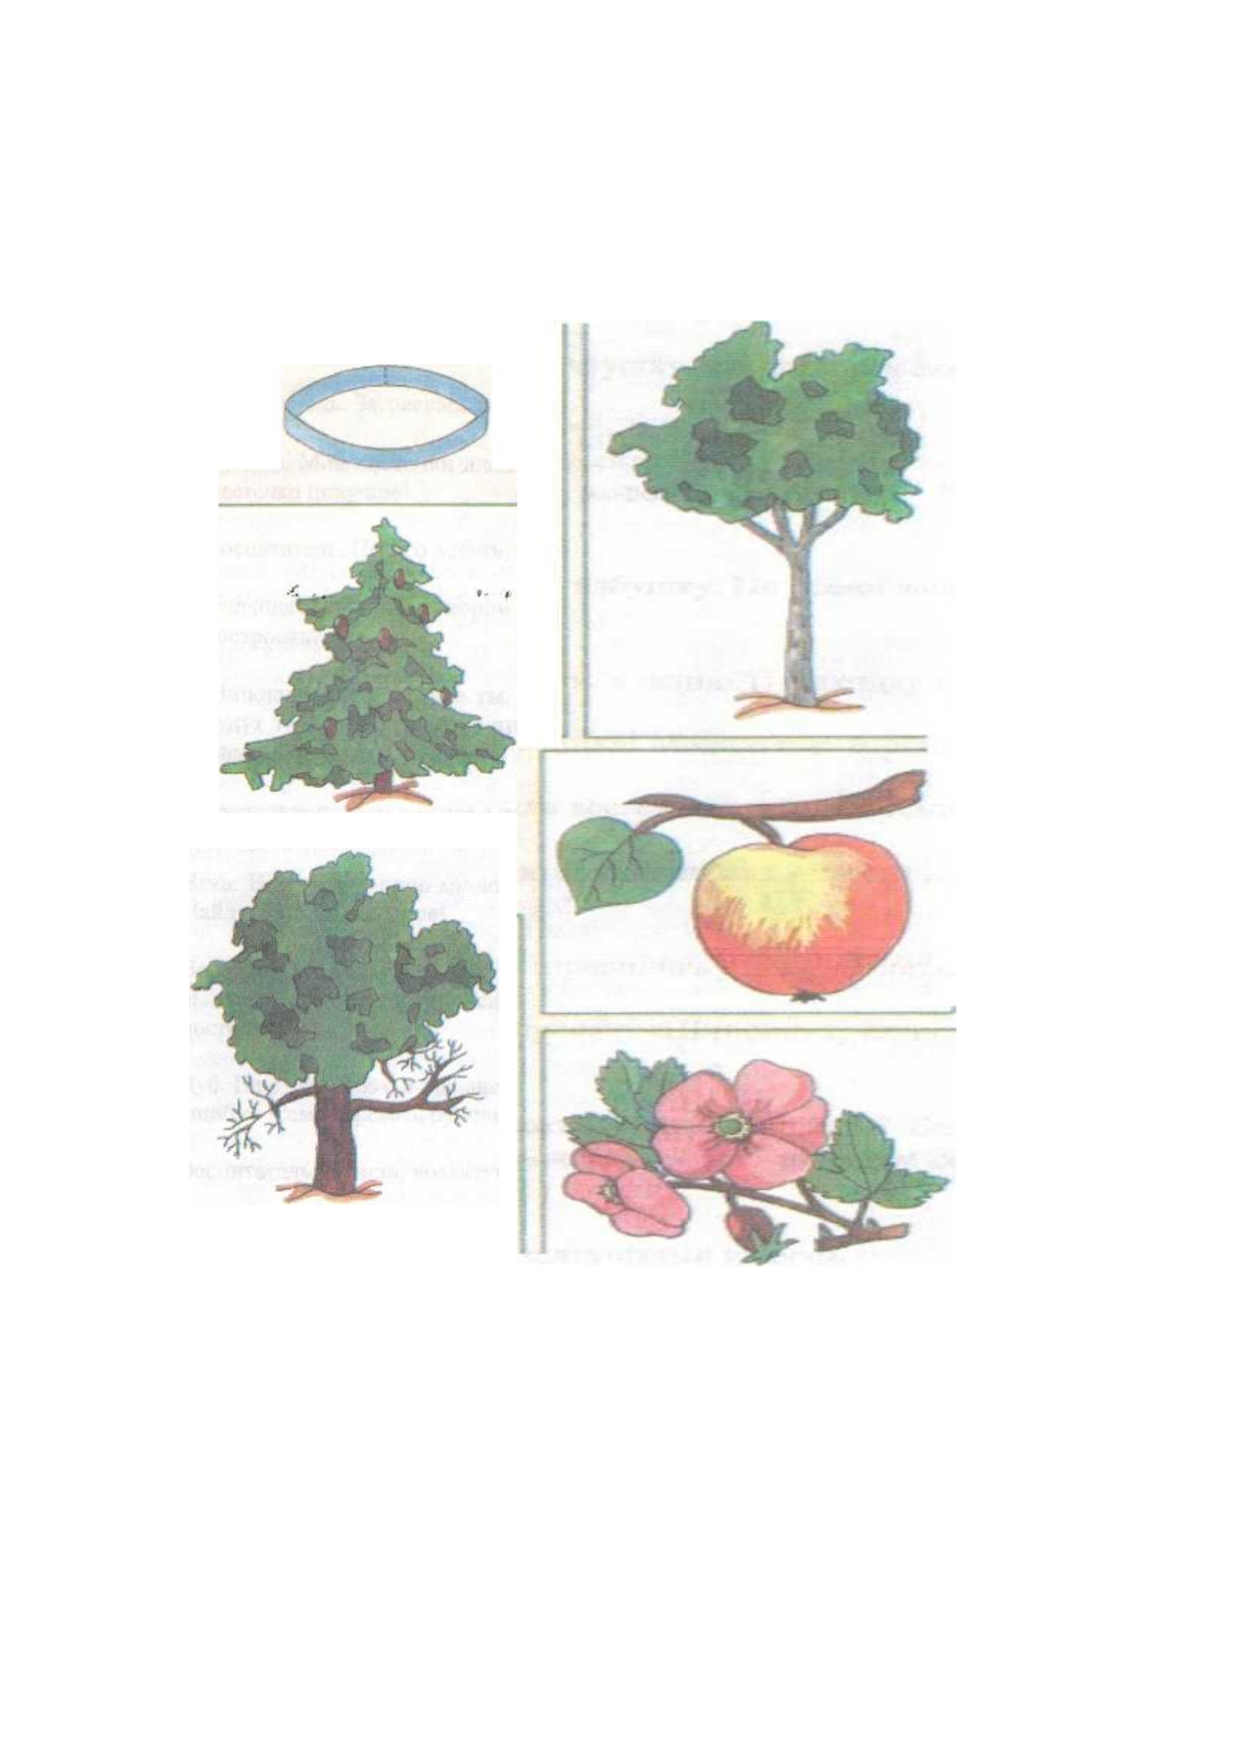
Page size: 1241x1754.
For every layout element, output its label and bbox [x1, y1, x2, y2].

picture [218, 320, 957, 1267]
picture [189, 848, 500, 1205]
